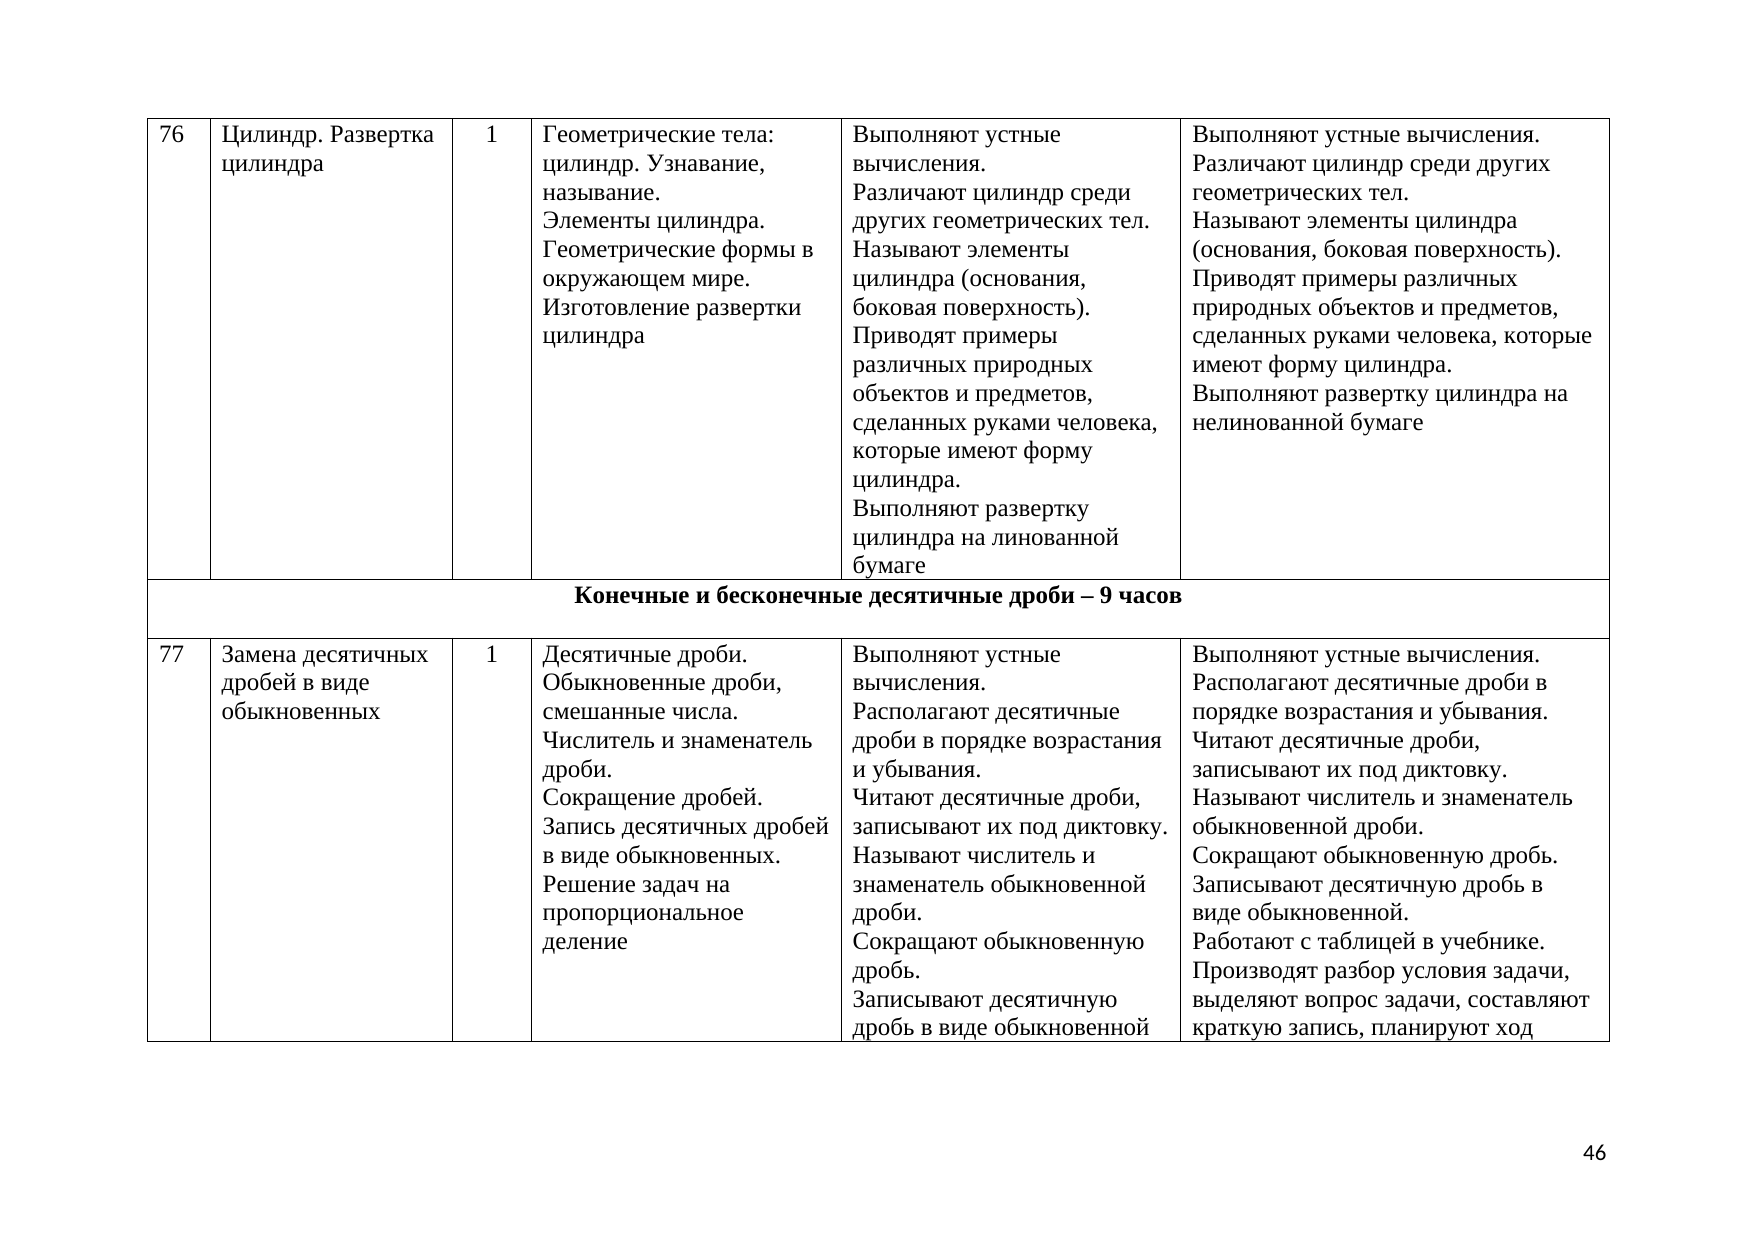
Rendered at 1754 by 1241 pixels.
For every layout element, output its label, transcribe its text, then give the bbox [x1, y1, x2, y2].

table_cell Конечные и бесконечные десятичные дроби – 9 часов [148, 580, 1609, 638]
table_header 76 [148, 119, 210, 579]
table_header Геометрические тела: цилиндр. Узнавание, называние. Элементы цилиндра. Геометрические формы в окружающем мире. Изготовление развертки цилиндра [532, 119, 841, 579]
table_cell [532, 639, 841, 1041]
table_header Выполняют устные вычисления. Различают цилиндр среди других геометрических тел. Называют элементы цилиндра (основания, боковая поверхность). Приводят примеры различных природных объектов и предметов, сделанных руками человека, которые имеют форму цилиндра. Выполняют развертку цилиндра на нелинованной бумаге [1181, 119, 1609, 579]
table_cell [1181, 639, 1609, 1041]
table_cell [211, 639, 452, 1041]
table_cell 77 [148, 639, 210, 1041]
table_cell 1 [453, 639, 531, 1041]
table_header 1 [453, 119, 531, 579]
table_header Цилиндр. Развертка цилиндра [211, 119, 452, 579]
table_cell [842, 639, 1180, 1041]
table_header Выполняют устные вычисления. Различают цилиндр среди других геометрических тел. Называют элементы цилиндра (основания, боковая поверхность). Приводят примеры различных природных объектов и предметов, сделанных руками человека, которые имеют форму цилиндра. Выполняют развертку цилиндра на линованной бумаге [842, 119, 1180, 579]
